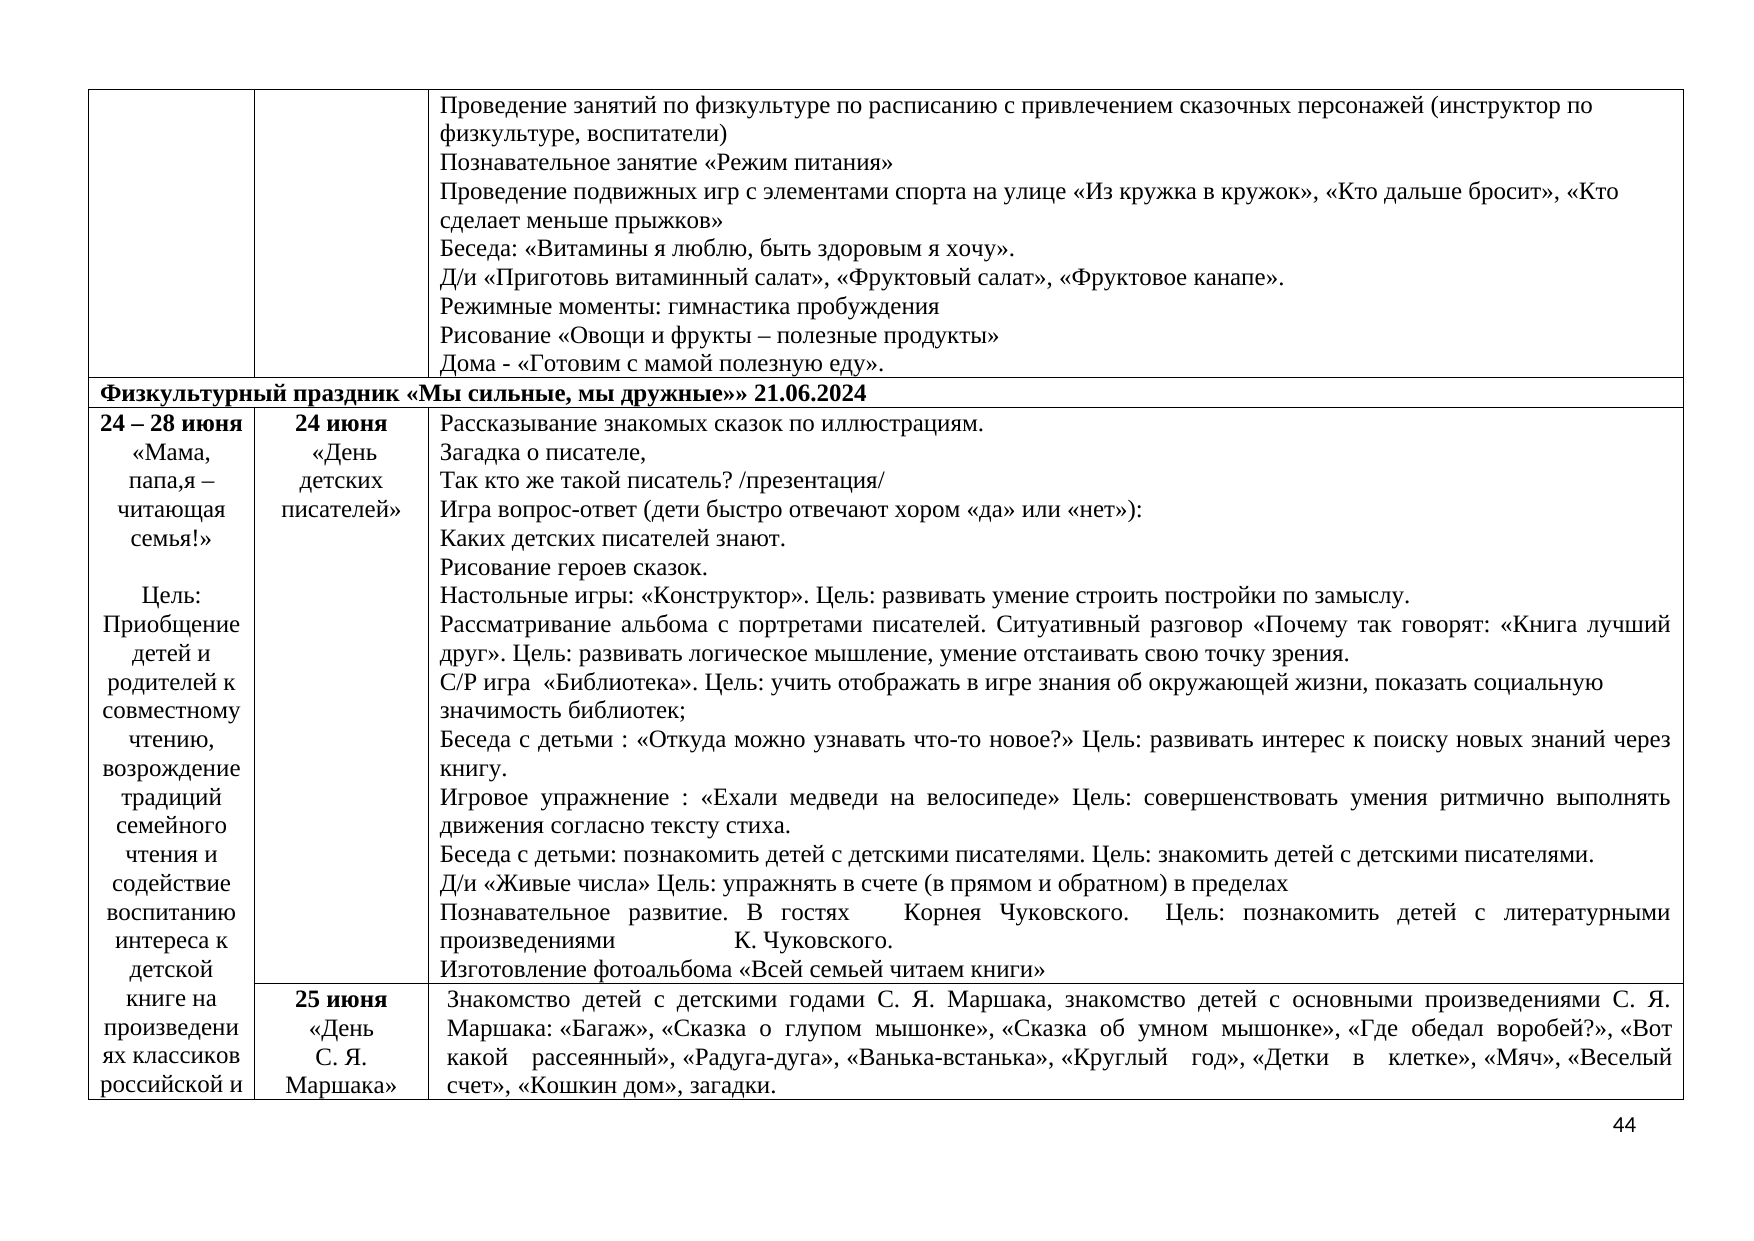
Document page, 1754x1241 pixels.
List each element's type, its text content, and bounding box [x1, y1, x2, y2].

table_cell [429, 90, 1683, 377]
table_cell Физкультурный праздник «Мы сильные, мы дружные»» 21.06.2024 [89, 378, 1683, 407]
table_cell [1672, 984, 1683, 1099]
table_cell 24 – 28 июня «Мама, папа,я – читающая семья!» Цель: Приобщение детей и родителей к совместному чтению, возрождение традиций семейного чтения и содействие воспитанию интереса к детской книге на произведениях классиков российской и мировой культуры, в том числе произведениях тверских детских писателей и поэтов. [89, 408, 254, 1099]
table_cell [255, 90, 428, 377]
table_cell 24 июня «День детских писателей» [255, 408, 428, 983]
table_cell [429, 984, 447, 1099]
table_cell [89, 90, 254, 377]
table_cell Рассказывание знакомых сказок по иллюстрациям. Загадка о писателе, Так кто же такой писатель? /презентация/ Игра вопрос-ответ (дети быстро отвечают хором «да» или «нет»): Каких детских писателей знают. Рисование героев сказок. Настольные игры: «Конструктор». Цель: развивать умение строить постройки по замыслу. Рассматривание альбома с портретами писателей. Ситуативный разговор «Почему так говорят: «Книга лучший друг». Цель: развивать логическое мышление, умение отстаивать свою точку зрения. С/Р игра «Библиотека». Цель: учить отображать в игре знания об окружающей жизни, показать социальную значимость библиотек; Беседа с детьми : «Откуда можно узнавать что-то новое?» Цель: развивать интерес к поиску новых знаний через книгу. Игровое упражнение : «Ехали медведи на велосипеде» Цель: совершенствовать умения ритмично выполнять движения согласно тексту стиха. Беседа с детьми: познакомить детей с детскими писателями. Цель: знакомить детей с детскими писателями. Д/и «Живые числа» Цель: упражнять в счете (в прямом и обратном) в пределах Познавательное развитие. В гостях Корнея Чуковского. Цель: познакомить детей с литературными произведениями К. Чуковского. Изготовление фотоальбома «Всей семьей читаем книги» [429, 408, 1683, 983]
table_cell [255, 984, 428, 1099]
